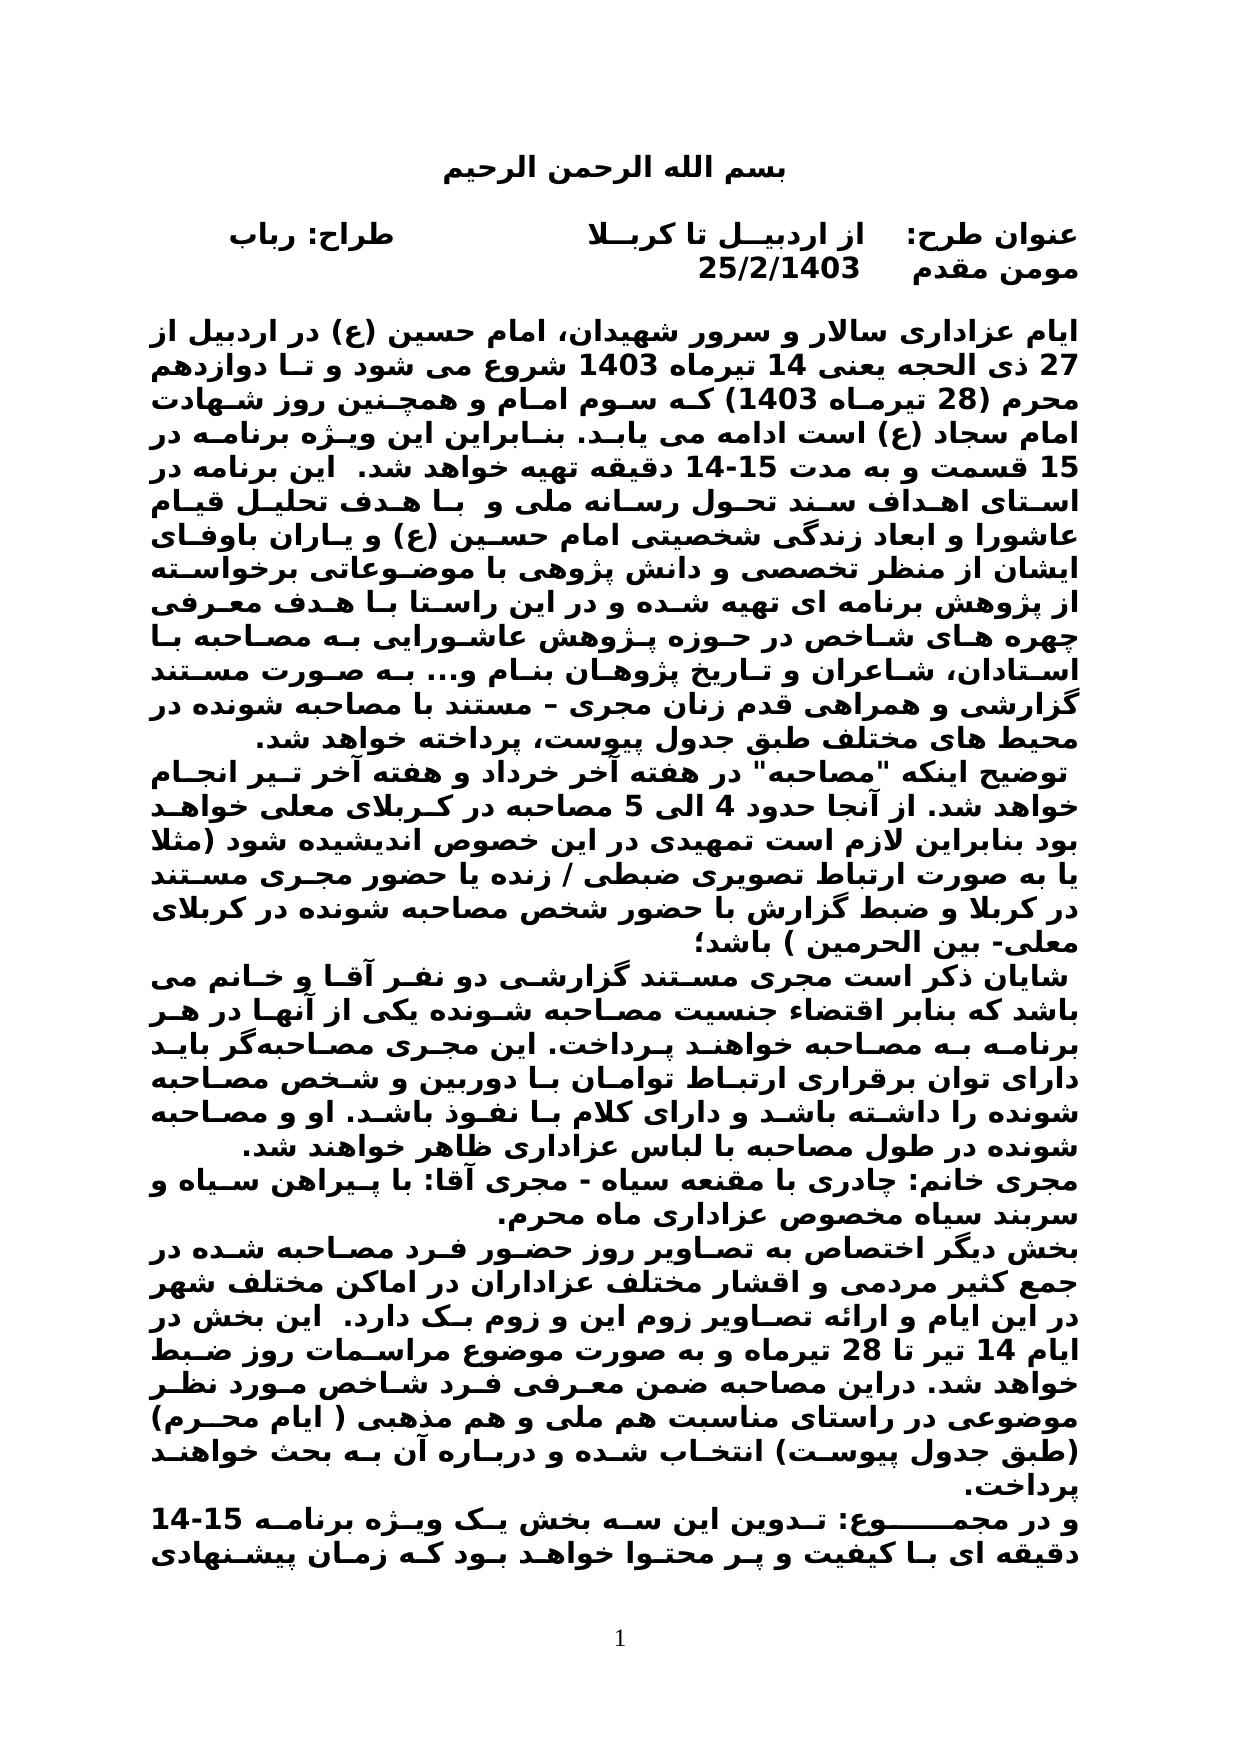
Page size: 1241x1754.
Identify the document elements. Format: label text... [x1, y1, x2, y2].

list ایام عزاداری سالار و سرور شهیدان، امام حسین (ع) در اردبیل از 27 ذی الحجه یعنی 14 تیرماه 1403 شروع می شود و تا دوازدهم محرم (28 تیرماه 1403) که سوم امام و همچنین روز شهادت امام سجاد (ع) است ادامه می یابد. بنابراین این ویژه برنامه در 15 قسمت و به مدت 15-14 دقیقه تهیه خواهد شد. این برنامه در استای اهداف سند تحول رسانه ملی و با هدف تحلیل قیام عاشورا و ابعاد زندگی شخصیتی امام حسین (ع) و یاران باوفای ایشان از منظر تخصصی و دانش پژوهی با موضوعاتی برخواسته از پژوهش برنامه ای تهیه شده و در این راستا با هدف معرفی چهره های شاخص در حوزه پژوهش عاشورایی به مصاحبه با استادان، شاعران و تاریخ پژوهان بنام و... به صورت مستند گزارشی و همراهی قدم زنان مجری – مستند با مصاحبه شونده در محیط های مختلف طبق جدول پیوست، پرداخته خواهد شد. [150, 314, 1080, 756]
list توضیح اینکه "مصاحبه" در هفته آخر خرداد و هفته آخر تیر انجام خواهد شد. از آنجا حدود 4 الی 5 مصاحبه در کربلای معلی خواهد بود بنابراین لازم است تمهیدی در این خصوص اندیشیده شود (مثلا یا به صورت ارتباط تصویری ضبطی / زنده یا حضور مجری مستند در کربلا و ضبط گزارش با حضور شخص مصاحبه شونده در کربلای معلی- بین الحرمین ) باشد؛ [150, 756, 1080, 959]
list مجری خانم: چادری با مقنعه سیاه - مجری آقا: با پیراهن سیاه و سربند سیاه مخصوص عزاداری ماه محرم. [150, 1163, 1080, 1231]
list بسم الله الرحمن الرحیم [150, 150, 1080, 184]
list بخش دیگر اختصاص به تصاویر روز حضور فرد مصاحبه شده در جمع کثیر مردمی و اقشار مختلف عزاداران در اماکن مختلف شهر در این ایام و ارائه تصاویر زوم این و زوم بک دارد. این بخش در ایام 14 تیر تا 28 تیرماه و به صورت موضوع مراسمات روز ضبط خواهد شد. دراین مصاحبه ضمن معرفی فرد شاخص مورد نظر موضوعی در راستای مناسبت هم ملی و هم مذهبی ( ایام محرم) (طبق جدول پیوست) انتخاب شده و درباره آن به بحث خواهند پرداخت. [150, 1231, 1080, 1503]
list شایان ذکر است مجری مستند گزارشی دو نفر آقا و خانم می باشد که بنابر اقتضاء جنسیت مصاحبه شونده یکی از آنها در هر برنامه به مصاحبه خواهند پرداخت. این مجری مصاحبه‌گر باید دارای توان برقراری ارتباط توامان با دوربین و شخص مصاحبه شونده را داشته باشد و دارای کلام با نفوذ باشد. او و مصاحبه شونده در طول مصاحبه با لباس عزاداری ظاهر خواهند شد. [150, 959, 1080, 1163]
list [150, 1503, 1080, 1571]
list عنوان طرح: از اردبیــل تا کربــلا طراح: رباب مومن مقدم 25/2/1403 [150, 217, 1080, 285]
